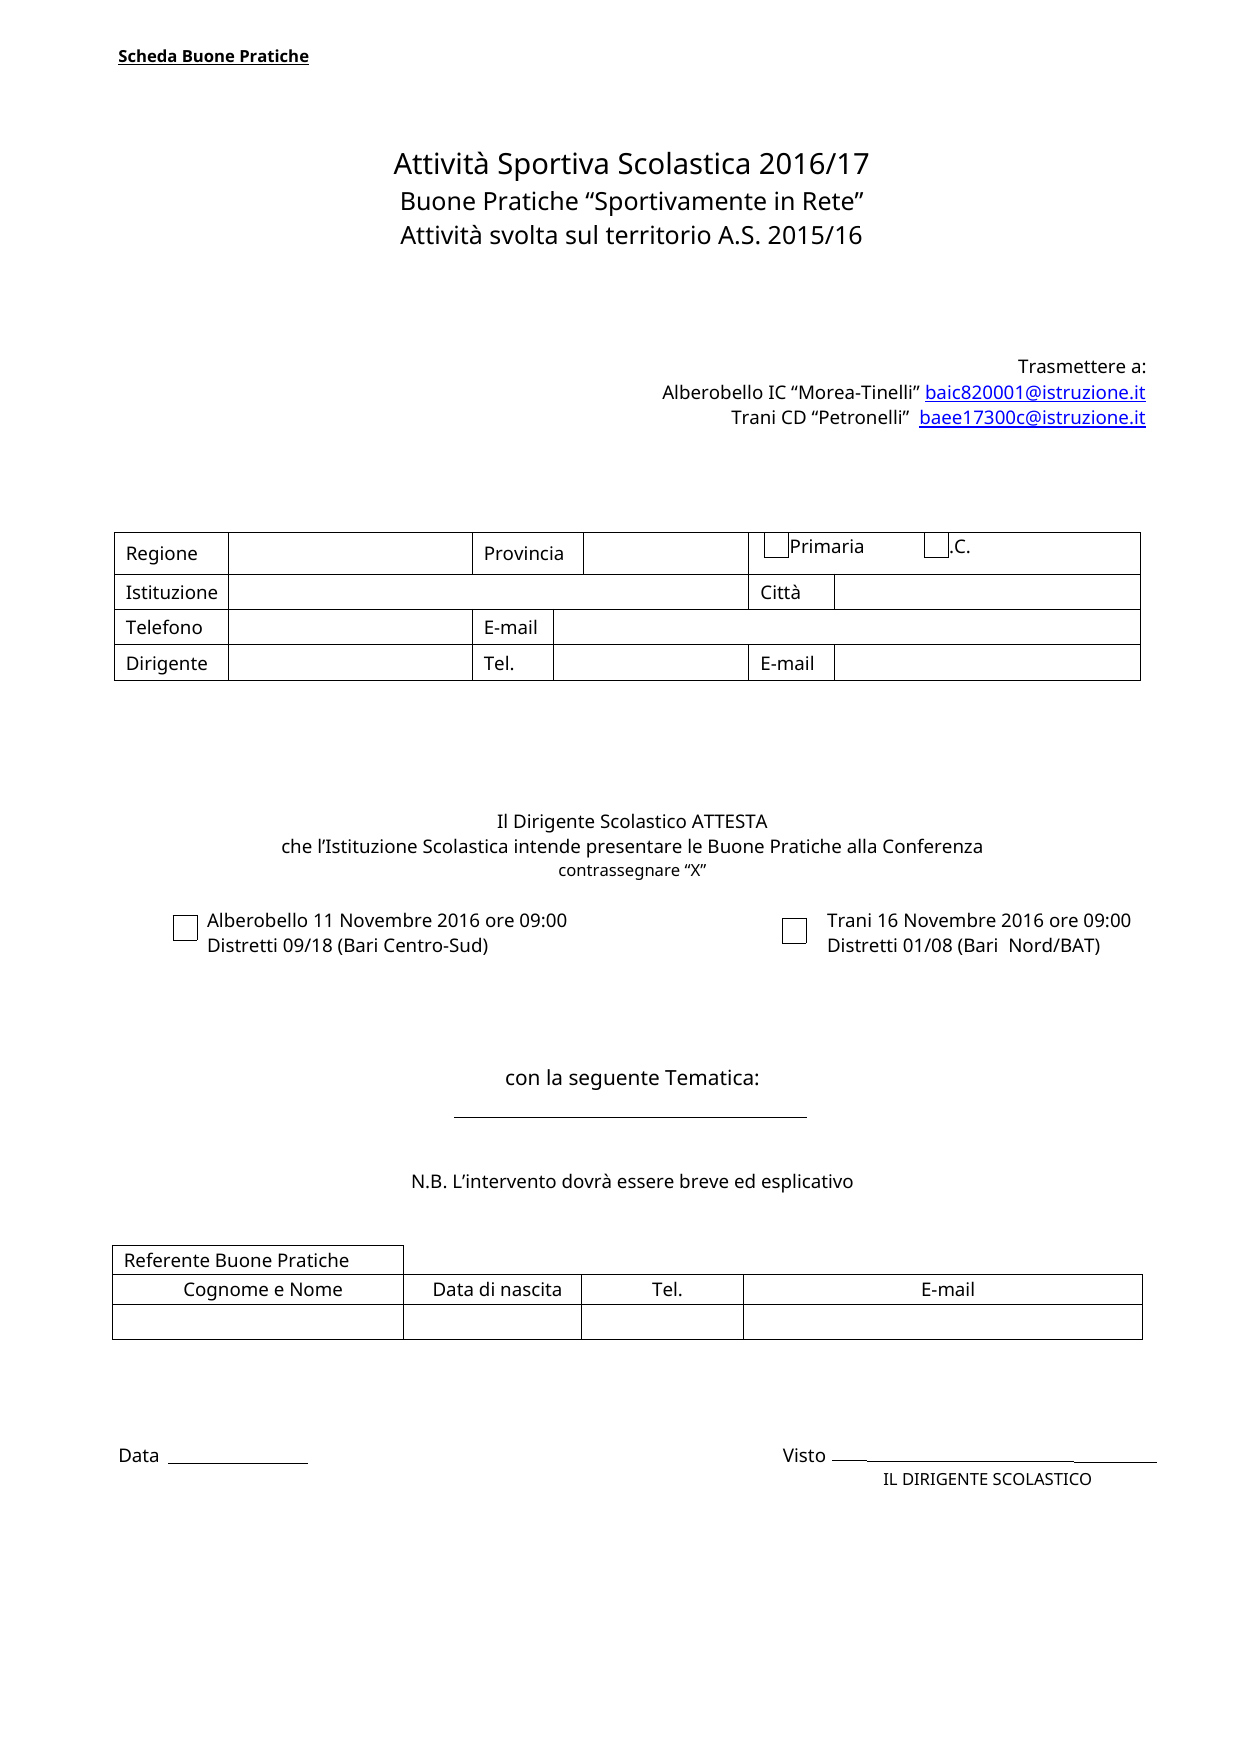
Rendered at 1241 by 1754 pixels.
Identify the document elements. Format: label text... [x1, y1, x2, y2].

table_header Provincia [473, 533, 583, 573]
table_cell [554, 645, 748, 680]
table_cell [404, 1305, 581, 1339]
table_header Regione [115, 533, 228, 573]
text Alberobello IC “Morea-Tinelli” baic820001@istruzione.it [118, 379, 1145, 404]
table_cell E-mail [744, 1275, 1142, 1304]
text Distretti 09/18 (Bari Centro-Sud) Distretti 01/08 (Bari Nord/BAT) [118, 933, 1166, 958]
table_cell E-mail [473, 610, 553, 644]
text Trasmettere a: [118, 353, 1146, 379]
table_cell Data di nascita [404, 1275, 581, 1304]
table_cell Dirigente [115, 645, 228, 680]
table_cell [113, 1305, 403, 1339]
text Il Dirigente Scolastico ATTESTA [118, 808, 1146, 833]
table_cell [835, 645, 1140, 680]
table_cell [229, 575, 748, 609]
text Attività svolta sul territorio A.S. 2015/16 [118, 217, 1145, 251]
text con la seguente Tematica: [118, 1063, 1146, 1092]
table_cell Cognome e Nome [113, 1275, 403, 1304]
text Data Visto [118, 1442, 1146, 1468]
table_cell [582, 1305, 743, 1339]
table_cell Istituzione [115, 575, 228, 609]
table_header [229, 533, 472, 573]
text IL DIRIGENTE SCOLASTICO [118, 1468, 1146, 1491]
text Alberobello 11 Novembre 2016 ore 09:00 Trani 16 Novembre 2016 ore 09:00 [118, 907, 1166, 933]
text Attività Sportiva Scolastica 2016/17 [118, 144, 1145, 183]
table_header [584, 533, 748, 573]
table_cell Città [749, 575, 834, 609]
text contrassegnare “X” [118, 859, 1146, 882]
table_cell [744, 1305, 1142, 1339]
table_cell [229, 610, 472, 644]
text N.B. L’intervento dovrà essere breve ed esplicativo [118, 1168, 1146, 1194]
text Trani CD “Petronelli” baee17300c@istruzione.it [118, 404, 1145, 430]
table_cell Tel. [582, 1275, 743, 1304]
table_cell [229, 645, 472, 680]
text Buone Pratiche “Sportivamente in Rete” [118, 183, 1145, 217]
table_header Referente Buone Pratiche [113, 1246, 403, 1274]
table_cell [554, 610, 1140, 644]
table_header Primaria I.C. [749, 533, 1140, 573]
text Scheda Buone Pratiche [118, 44, 1146, 67]
table_cell [835, 575, 1140, 609]
table_cell E-mail [749, 645, 834, 680]
text che l’Istituzione Scolastica intende presentare le Buone Pratiche alla Conferenza [118, 833, 1146, 859]
table_cell Tel. [473, 645, 553, 680]
table_cell Telefono [115, 610, 228, 644]
